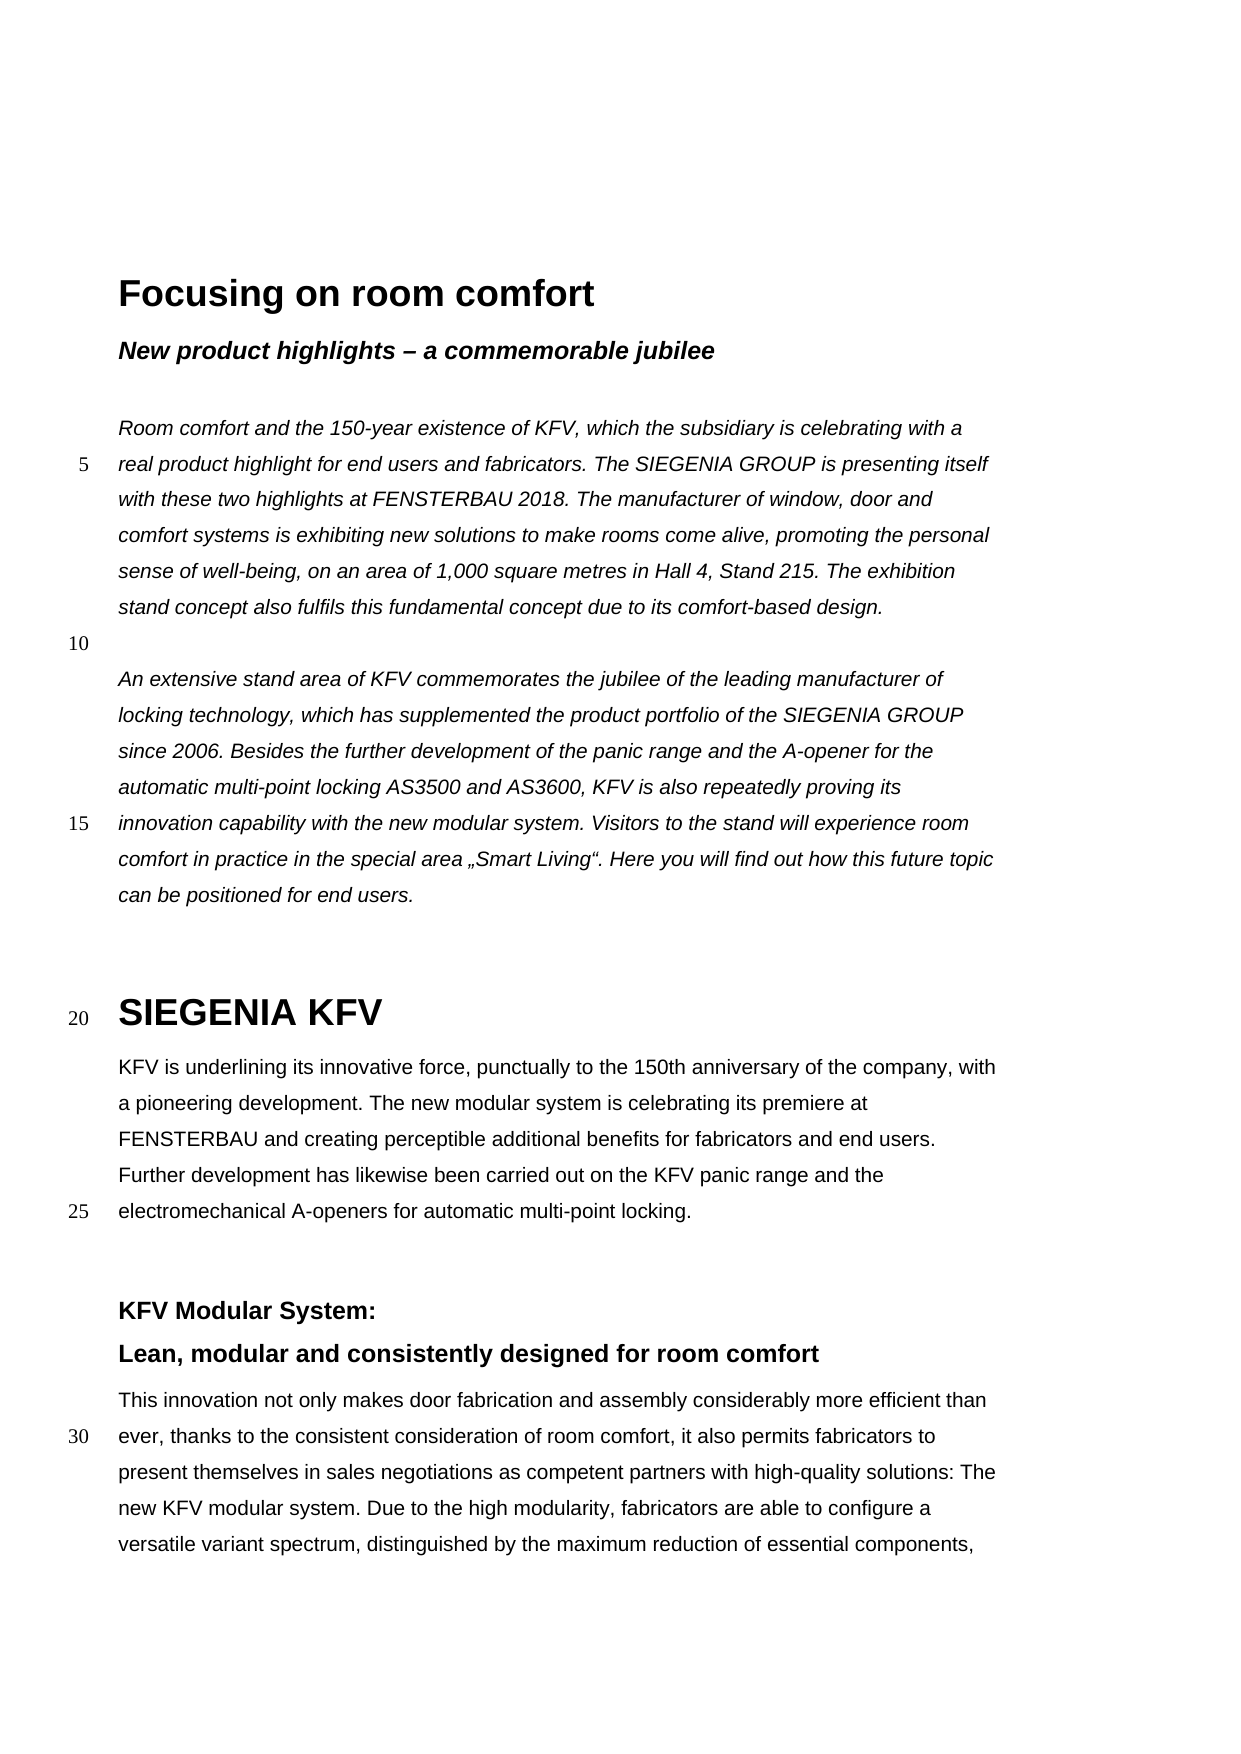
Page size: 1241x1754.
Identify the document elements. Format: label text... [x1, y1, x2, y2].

subtitle KFV Modular System: Lean, modular and consistently designed for room comfort [118, 1296, 1004, 1368]
subtitle Room comfort and the 150-year existence of KFV, which the subsidiary is celebrating with a real product highlight for end users and fabricators. The SIEGENIA GROUP is presenting itself with these two highlights at FENSTERBAU 2018. The manufacturer of window, door and comfort systems is exhibiting new solutions to make rooms come alive, promoting the personal sense of well-being, on an area of 1,000 square metres in Hall 4, Stand 215. The exhibition stand concept also fulfils this fundamental concept due to its comfort-based design. [118, 415, 1004, 619]
subtitle Focusing on room comfort [118, 272, 1004, 315]
subtitle SIEGENIA KFV [118, 990, 1004, 1033]
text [118, 1388, 1004, 1556]
subtitle New product highlights – a commemorable jubilee [118, 336, 1004, 365]
text KFV is underlining its innovative force, punctually to the 150th anniversary of the company, with a pioneering development. The new modular system is celebrating its premiere at FENSTERBAU and creating perceptible additional benefits for fabricators and end users. Further development has likewise been carried out on the KFV panic range and the electromechanical A-openers for automatic multi-point locking. [118, 1055, 1004, 1223]
subtitle An extensive stand area of KFV commemorates the jubilee of the leading manufacturer of locking technology, which has supplemented the product portfolio of the SIEGENIA GROUP since 2006. Besides the further development of the panic range and the A-opener for the automatic multi-point locking AS3500 and AS3600, KFV is also repeatedly proving its innovation capability with the new modular system. Visitors to the stand will experience room comfort in practice in the special area „Smart Living“. Here you will find out how this future topic can be positioned for end users. [118, 667, 1004, 907]
